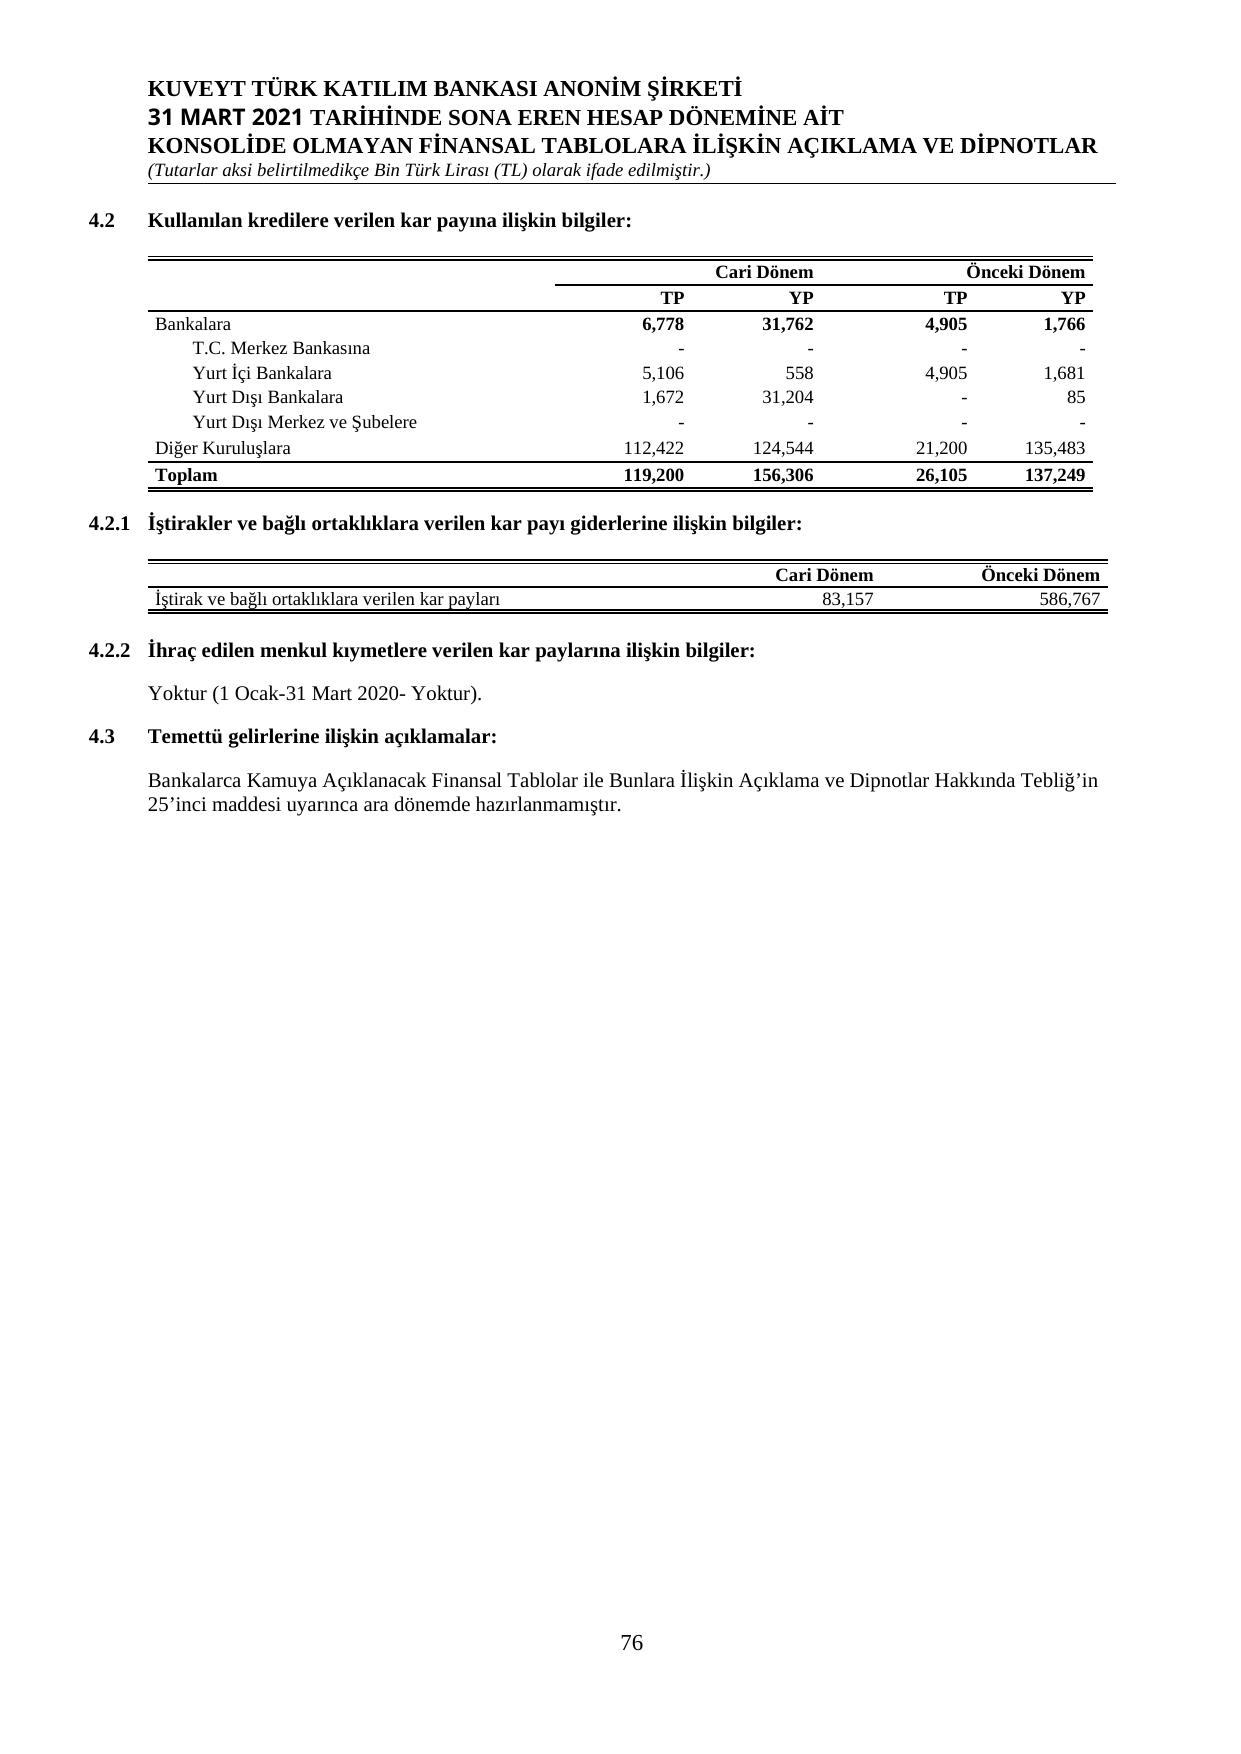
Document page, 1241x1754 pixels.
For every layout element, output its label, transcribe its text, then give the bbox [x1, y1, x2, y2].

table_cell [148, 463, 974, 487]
text Yoktur (1 Ocak-31 Mart 2020- Yoktur). [148, 681, 1116, 705]
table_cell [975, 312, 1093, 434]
text Bankalarca Kamuya Açıklanacak Finansal Tablolar ile Bunlara İlişkin Açıklama ve Dipnotlar Hakkında Tebliğ’in 25’inci maddesi uyarınca ara dönemde hazırlanmamıştır. [148, 768, 1116, 816]
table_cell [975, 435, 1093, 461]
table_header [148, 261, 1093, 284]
text 4.3 Temettü gelirlerine ilişkin açıklamalar: [89, 724, 1116, 748]
text 4.2.1 İştirakler ve bağlı ortaklıklara verilen kar payı giderlerine ilişkin bilgiler: [89, 511, 1116, 535]
text 4.2.2 İhraç edilen menkul kıymetlere verilen kar paylarına ilişkin bilgiler: [89, 638, 1116, 662]
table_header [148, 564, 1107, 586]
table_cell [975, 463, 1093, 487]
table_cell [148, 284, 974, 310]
text 4.2 Kullanılan kredilere verilen kar payına ilişkin bilgiler: [89, 208, 1116, 232]
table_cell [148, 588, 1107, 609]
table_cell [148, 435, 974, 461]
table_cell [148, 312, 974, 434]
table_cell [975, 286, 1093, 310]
